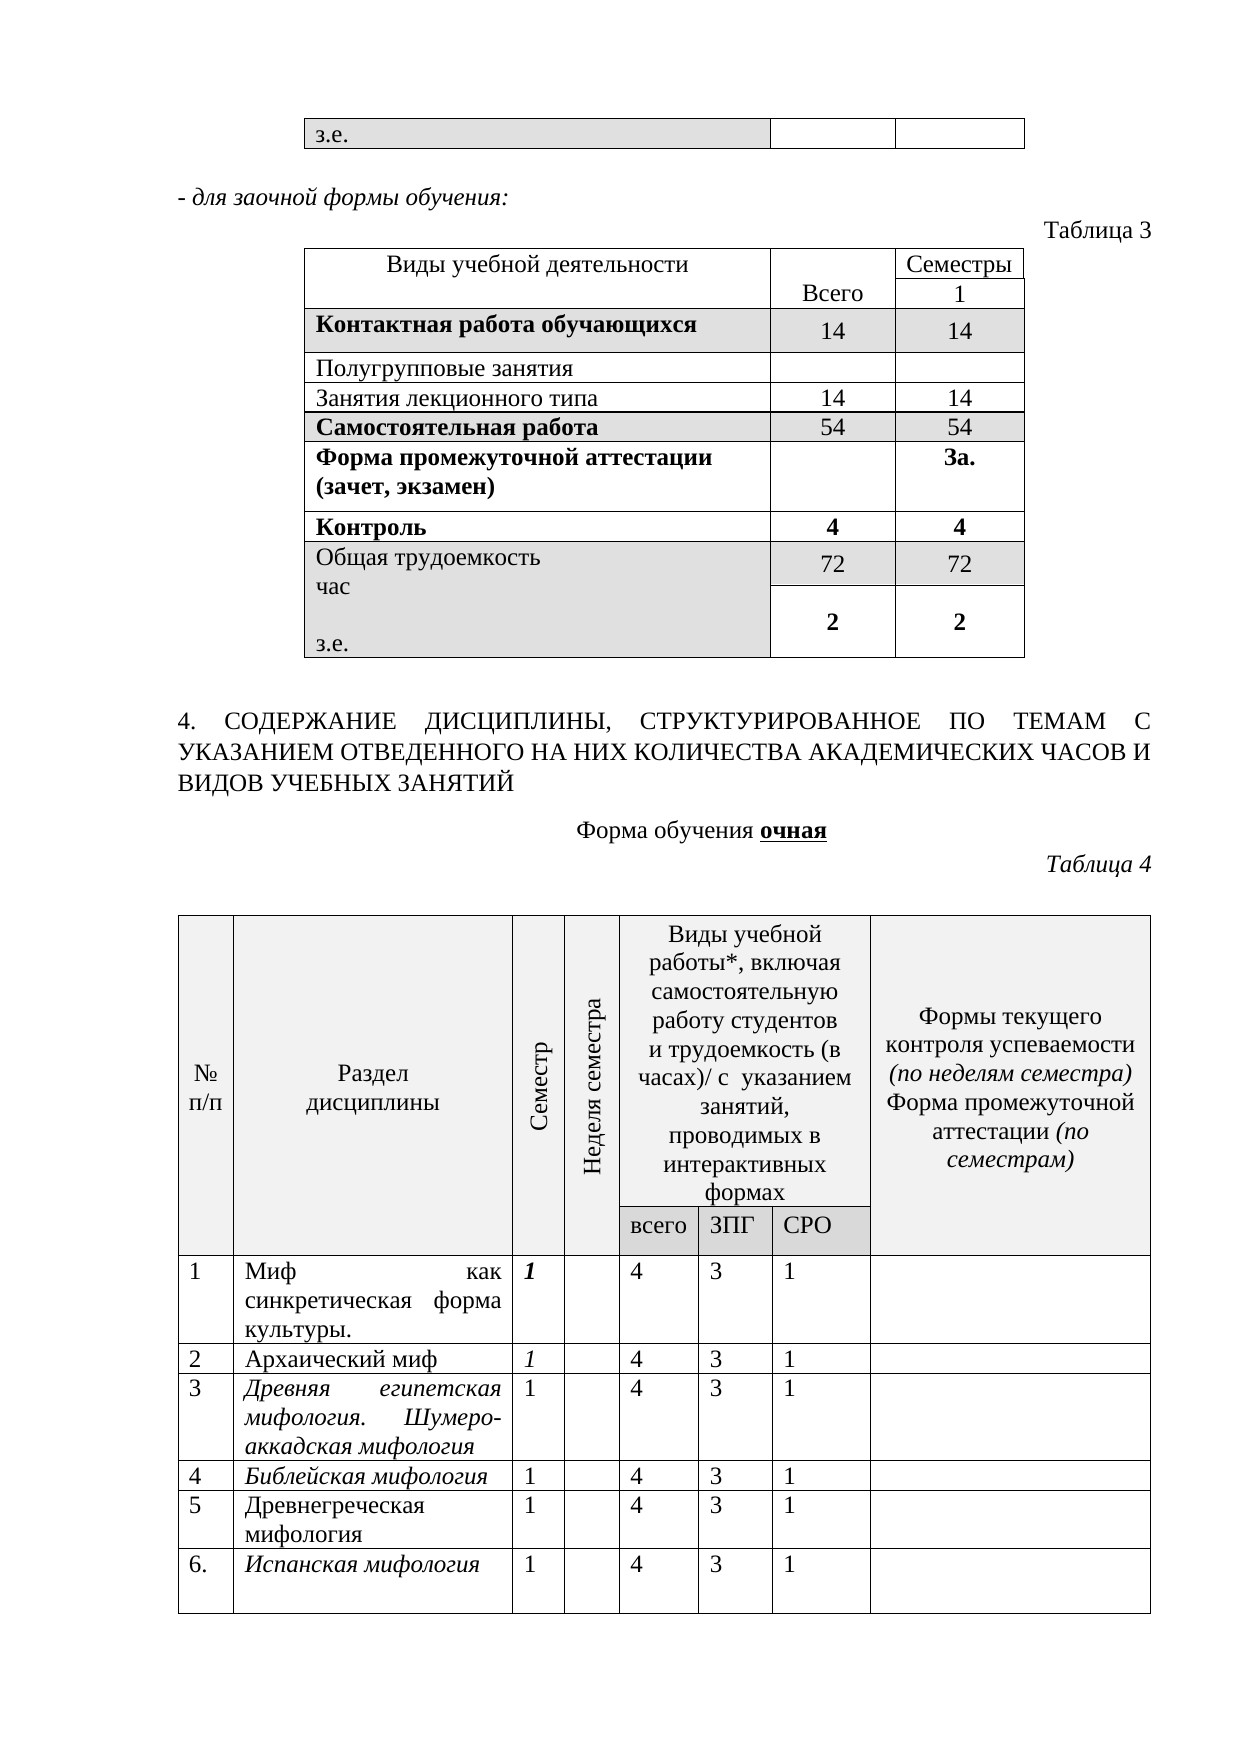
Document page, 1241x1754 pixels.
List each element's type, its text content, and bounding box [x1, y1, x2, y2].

table_cell 1 [513, 1549, 564, 1612]
table_cell 1 [773, 1256, 870, 1343]
table_cell [871, 1549, 1150, 1612]
table_cell 54 [771, 413, 895, 441]
table_cell 1 [513, 1344, 564, 1372]
table_header Семестр [513, 916, 564, 1255]
table_cell Контактная работа обучающихся [305, 309, 770, 352]
table_cell 2 [771, 586, 895, 657]
table_cell Миф как синкретическая форма культуры. [234, 1256, 512, 1343]
table_cell 1 [896, 279, 1024, 308]
text 4. СОДЕРЖАНИЕ ДИСЦИПЛИНЫ, СТРУКТУРИРОВАННОЕ ПО ТЕМАМ С УКАЗАНИЕМ ОТВЕДЕННОГО НА НИХ КОЛИЧЕСТВА АКАДЕМИЧЕСКИХ ЧАСОВ И ВИДОВ УЧЕБНЫХ ЗАНЯТИЙ [177, 706, 1152, 797]
table_cell Общая трудоемкость час з.е. [305, 542, 770, 657]
table_header Раздел дисциплины [234, 916, 512, 1255]
table_cell Древняя египетская мифология. Шумеро-аккадская мифология [234, 1374, 512, 1460]
table_cell [771, 353, 895, 382]
table_cell Испанская мифология [234, 1549, 512, 1612]
table_header № п/п [179, 916, 233, 1255]
table_cell Древнегреческая мифология [234, 1491, 512, 1548]
table_cell 54 [896, 413, 1024, 441]
table_cell 1 [513, 1461, 564, 1489]
table_cell 3 [699, 1549, 772, 1612]
table_header Всего [771, 249, 895, 308]
table_cell [565, 1374, 619, 1460]
table_header Виды учебной работы*, включая самостоятельную работу студентов и трудоемкость (в часах)/ с указанием занятий, проводимых в интерактивных формах [620, 916, 870, 1206]
table_cell [771, 442, 895, 511]
table_cell 1 [773, 1491, 870, 1548]
table_cell 1 [773, 1344, 870, 1372]
text - для заочной формы обучения: [177, 182, 1152, 211]
table_cell 4 [620, 1491, 698, 1548]
table_cell [565, 1344, 619, 1372]
table_cell 4 [620, 1256, 698, 1343]
table_cell [565, 1461, 619, 1489]
table_cell 4 [620, 1344, 698, 1372]
table_cell 14 [771, 383, 895, 411]
table_cell 1 [773, 1374, 870, 1460]
table_cell 4 [620, 1549, 698, 1612]
table_cell [565, 1491, 619, 1548]
table_cell Контроль [305, 512, 770, 541]
table_cell 4 [620, 1461, 698, 1489]
table_cell [871, 1256, 1150, 1343]
table_cell 1 [513, 1256, 564, 1343]
table_cell 4 [896, 512, 1024, 541]
table_cell [871, 1344, 1150, 1372]
table_cell [565, 1549, 619, 1612]
table_cell Форма промежуточной аттестации (зачет, экзамен) [305, 442, 770, 511]
table_cell 3 [699, 1256, 772, 1343]
table_cell 2 [771, 119, 895, 148]
table_cell 5 [179, 1491, 233, 1548]
table_cell 14 [896, 309, 1024, 352]
table_cell Самостоятельная работа [305, 413, 770, 441]
table_cell 1 [773, 1549, 870, 1612]
table_header Семестры [896, 249, 1023, 278]
table_cell 1 [513, 1491, 564, 1548]
table_header Неделя семестра [565, 916, 619, 1255]
table_cell 14 [896, 383, 1024, 411]
table_cell За. [896, 442, 1024, 511]
table_cell 4 [620, 1374, 698, 1460]
table_cell 1 [513, 1374, 564, 1460]
table_cell 2 [179, 1344, 233, 1372]
table_cell Библейская мифология [234, 1461, 512, 1489]
table_cell [565, 1256, 619, 1343]
table_header Виды учебной деятельности [305, 249, 770, 308]
table_cell Занятия лекционного типа [305, 383, 770, 411]
table_cell 4 [771, 512, 895, 541]
text Таблица 3 [177, 215, 1152, 244]
table_cell 72 [896, 542, 1024, 584]
table_cell 3 [179, 1374, 233, 1460]
table_cell ЗПГ [699, 1207, 772, 1255]
table_cell 2 [896, 586, 1024, 657]
table_cell [871, 1461, 1150, 1489]
table_cell 3 [699, 1344, 772, 1372]
table_cell [871, 1374, 1150, 1460]
table_cell 6. [179, 1549, 233, 1612]
text Форма обучения очная [251, 816, 1152, 844]
table_cell 72 [771, 542, 895, 584]
table_cell [896, 353, 1024, 382]
table_cell Полугрупповые занятия [305, 353, 770, 382]
table_cell 2 [896, 119, 1024, 148]
table_cell всего [620, 1207, 698, 1255]
table_cell 3 [699, 1461, 772, 1489]
table_cell 3 [699, 1491, 772, 1548]
table_cell 4 [179, 1461, 233, 1489]
table_cell СРО [773, 1207, 870, 1255]
text Таблица 4 [251, 849, 1152, 877]
table_cell 14 [771, 309, 895, 352]
table_cell 1 [773, 1461, 870, 1489]
table_cell Архаический миф [234, 1344, 512, 1372]
table_cell 1 [179, 1256, 233, 1343]
table_cell 3 [699, 1374, 772, 1460]
table_cell [871, 1491, 1150, 1548]
table_header Формы текущего контроля успеваемости (по неделям семестра) Форма промежуточной аттестации (по семестрам) [871, 916, 1150, 1255]
